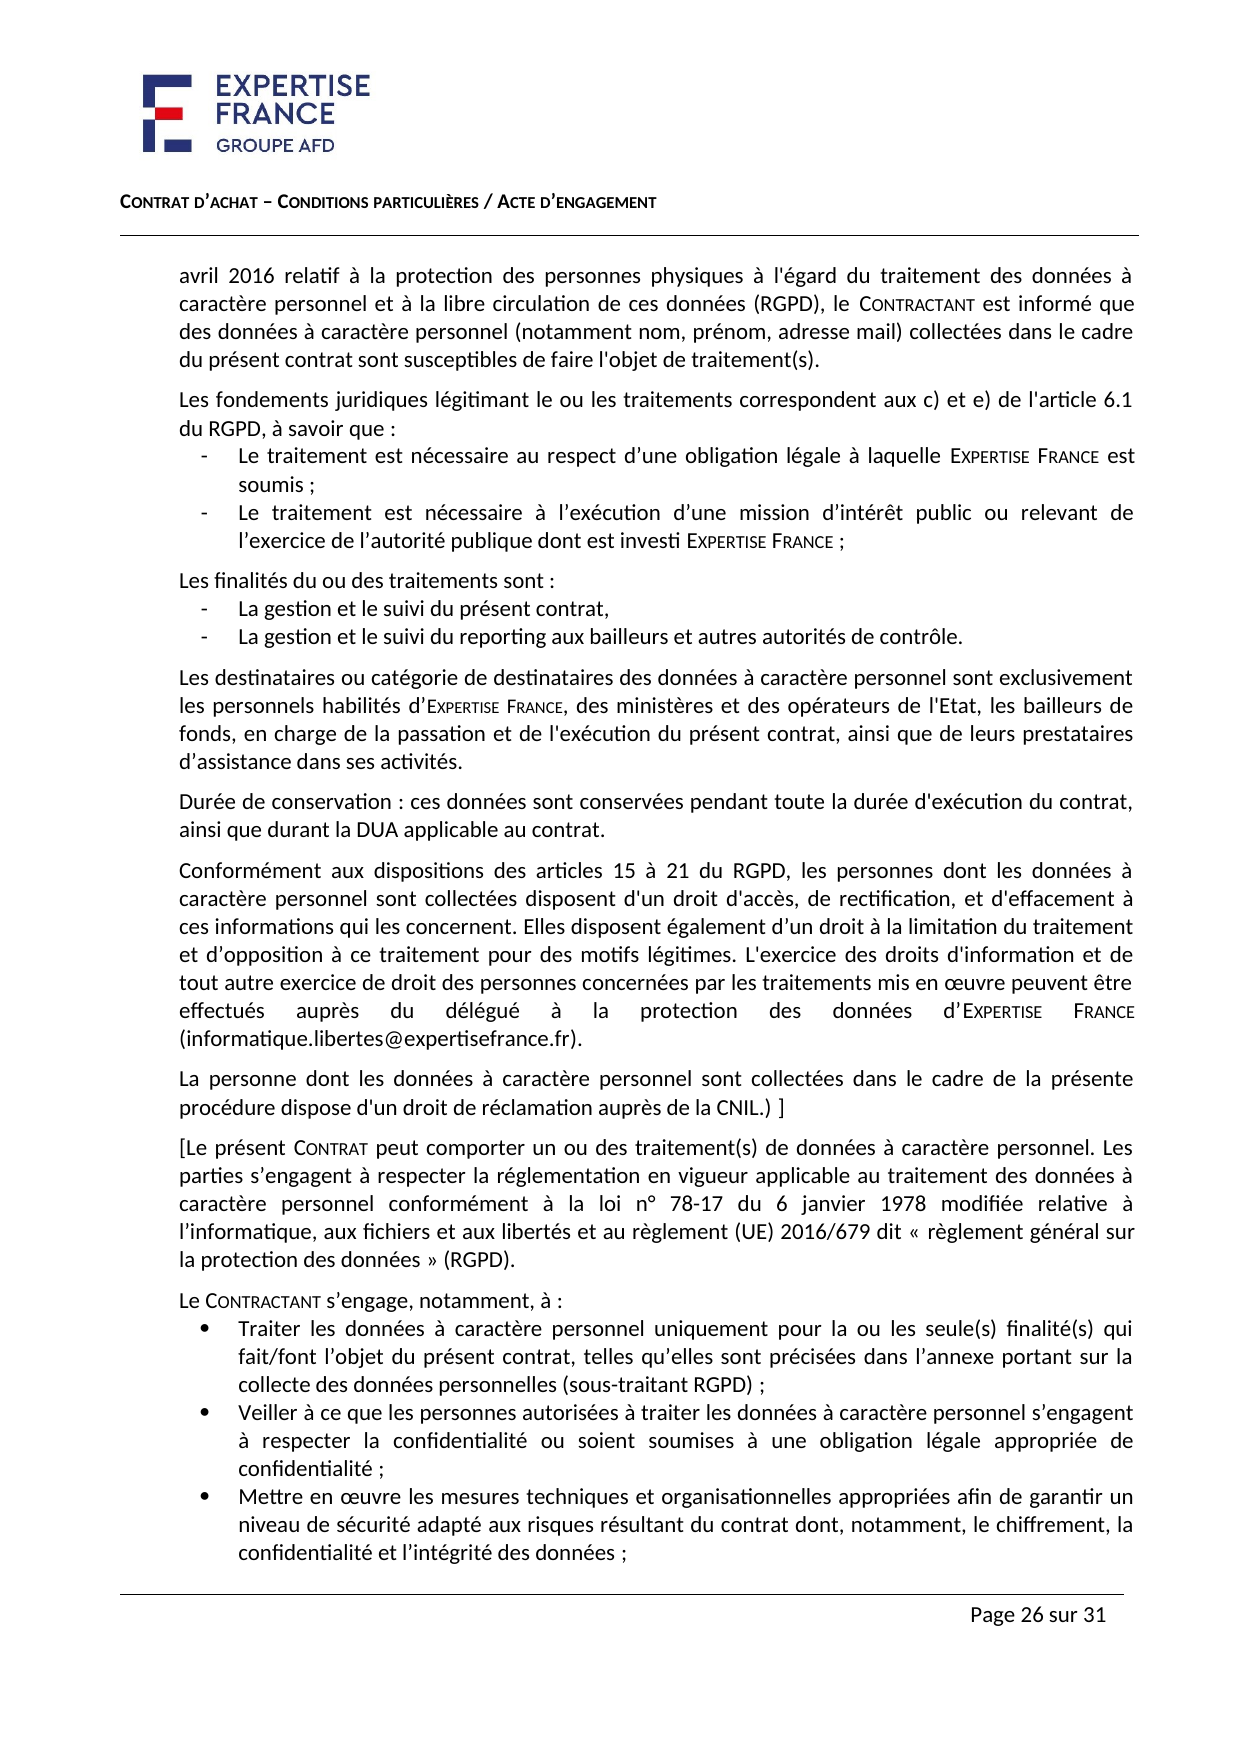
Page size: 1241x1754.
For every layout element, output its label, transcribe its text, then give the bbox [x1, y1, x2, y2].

text Les fondements juridiques légitimant le ou les traitements correspondent aux c) et e) de l'article 6.1 du RGPD, à savoir que : [179, 386, 1135, 442]
list Mettre en œuvre les mesures techniques et organisationnelles appropriées afin de garantir un niveau de sécurité adapté aux risques résultant du contrat dont, notamment, le chiffrement, la confidentialité et l’intégrité des données ; [201, 1482, 1135, 1566]
picture [120, 41, 397, 183]
text Les destinataires ou catégorie de destinataires des données à caractère personnel sont exclusivement les personnels habilités d’Expertise France, des ministères et des opérateurs de l'Etat, les bailleurs de fonds, en charge de la passation et de l'exécution du présent contrat, ainsi que de leurs prestataires d’assistance dans ses activités. [179, 663, 1135, 775]
list Traiter les données à caractère personnel uniquement pour la ou les seule(s) finalité(s) qui fait/font l’objet du présent contrat, telles qu’elles sont précisées dans l’annexe portant sur la collecte des données personnelles (sous-traitant RGPD) ; [201, 1314, 1135, 1398]
text [Le présent Contrat peut comporter un ou des traitement(s) de données à caractère personnel. Les parties s’engagent à respecter la réglementation en vigueur applicable au traitement des données à caractère personnel conformément à la loi n° 78-17 du 6 janvier 1978 modifiée relative à l’informatique, aux fichiers et aux libertés et au règlement (UE) 2016/679 dit « règlement général sur la protection des données » (RGPD). [179, 1133, 1135, 1273]
list Veiller à ce que les personnes autorisées à traiter les données à caractère personnel s’engagent à respecter la confidentialité ou soient soumises à une obligation légale appropriée de confidentialité ; [201, 1398, 1135, 1482]
list La gestion et le suivi du reporting aux bailleurs et autres autorités de contrôle. [201, 622, 1135, 650]
text Le Contractant s’engage, notamment, à : [179, 1286, 1135, 1314]
text La personne dont les données à caractère personnel sont collectées dans le cadre de la présente procédure dispose d'un droit de réclamation auprès de la CNIL.) ] [179, 1064, 1135, 1121]
list Le traitement est nécessaire au respect d’une obligation légale à laquelle Expertise France est soumis ; [201, 442, 1135, 498]
text Les finalités du ou des traitements sont : [179, 566, 1135, 594]
list Le traitement est nécessaire à l’exécution d’une mission d’intérêt public ou relevant de l’exercice de l’autorité publique dont est investi Expertise France ; [201, 498, 1135, 554]
list La gestion et le suivi du présent contrat, [201, 594, 1135, 622]
text Conformément aux dispositions des articles 15 à 21 du RGPD, les personnes dont les données à caractère personnel sont collectées disposent d'un droit d'accès, de rectification, et d'effacement à ces informations qui les concernent. Elles disposent également d’un droit à la limitation du traitement et d’opposition à ce traitement pour des motifs légitimes. L'exercice des droits d'information et de tout autre exercice de droit des personnes concernées par les traitements mis en œuvre peuvent être effectués auprès du délégué à la protection des données d’Expertise France (informatique.libertes@expertisefrance.fr). [179, 856, 1135, 1052]
text Durée de conservation : ces données sont conservées pendant toute la durée d'exécution du contrat, ainsi que durant la DUA applicable au contrat. [179, 787, 1135, 843]
